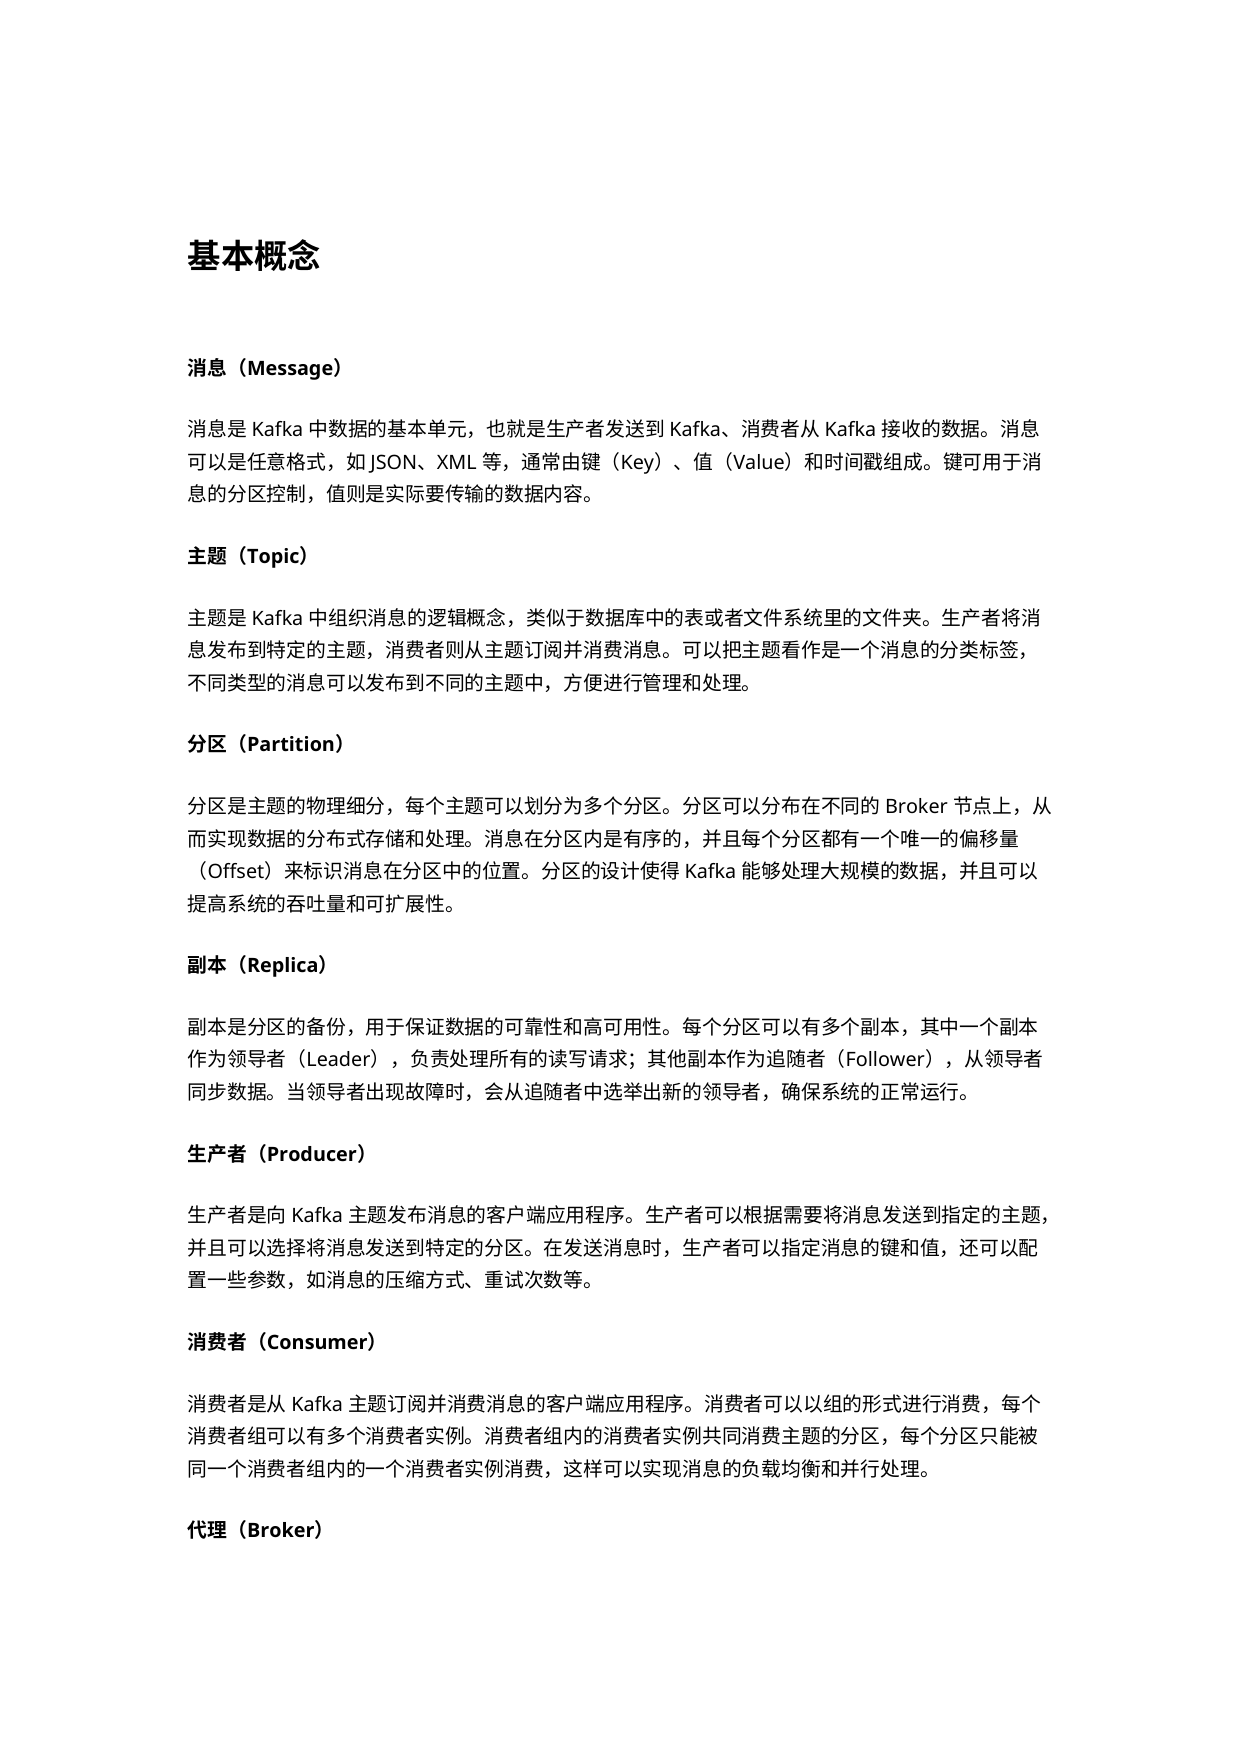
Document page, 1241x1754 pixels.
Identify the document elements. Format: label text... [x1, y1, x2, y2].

subtitle 消息（Message） [187, 350, 1053, 383]
subtitle 主题（Topic） [187, 539, 1053, 571]
subtitle 代理（Broker） [187, 1513, 1053, 1545]
subtitle 分区（Partition） [187, 727, 1053, 759]
text 分区是主题的物理细分，每个主题可以划分为多个分区。分区可以分布在不同的 Broker 节点上，从而实现数据的分布式存储和处理。消息在分区内是有序的，并且每个分区都有一个唯一的偏移量（Offset）来标识消息在分区中的位置。分区的设计使得 Kafka 能够处理大规模的数据，并且可以提高系统的吞吐量和可扩展性。 [187, 789, 1053, 919]
subtitle 消费者（Consumer） [187, 1324, 1053, 1357]
subtitle 基本概念 [187, 222, 1053, 287]
subtitle 生产者（Producer） [187, 1136, 1053, 1169]
text 生产者是向 Kafka 主题发布消息的客户端应用程序。生产者可以根据需要将消息发送到指定的主题，并且可以选择将消息发送到特定的分区。在发送消息时，生产者可以指定消息的键和值，还可以配置一些参数，如消息的压缩方式、重试次数等。 [187, 1198, 1053, 1295]
text 主题是 Kafka 中组织消息的逻辑概念，类似于数据库中的表或者文件系统里的文件夹。生产者将消息发布到特定的主题，消费者则从主题订阅并消费消息。可以把主题看作是一个消息的分类标签，不同类型的消息可以发布到不同的主题中，方便进行管理和处理。 [187, 600, 1053, 698]
text 消息是 Kafka 中数据的基本单元，也就是生产者发送到 Kafka、消费者从 Kafka 接收的数据。消息可以是任意格式，如 JSON、XML 等，通常由键（Key）、值（Value）和时间戳组成。键可用于消息的分区控制，值则是实际要传输的数据内容。 [187, 412, 1053, 509]
subtitle 副本（Replica） [187, 948, 1053, 980]
text 副本是分区的备份，用于保证数据的可靠性和高可用性。每个分区可以有多个副本，其中一个副本作为领导者（Leader），负责处理所有的读写请求；其他副本作为追随者（Follower），从领导者同步数据。当领导者出现故障时，会从追随者中选举出新的领导者，确保系统的正常运行。 [187, 1009, 1053, 1107]
text 消费者是从 Kafka 主题订阅并消费消息的客户端应用程序。消费者可以以组的形式进行消费，每个消费者组可以有多个消费者实例。消费者组内的消费者实例共同消费主题的分区，每个分区只能被同一个消费者组内的一个消费者实例消费，这样可以实现消息的负载均衡和并行处理。 [187, 1386, 1053, 1484]
